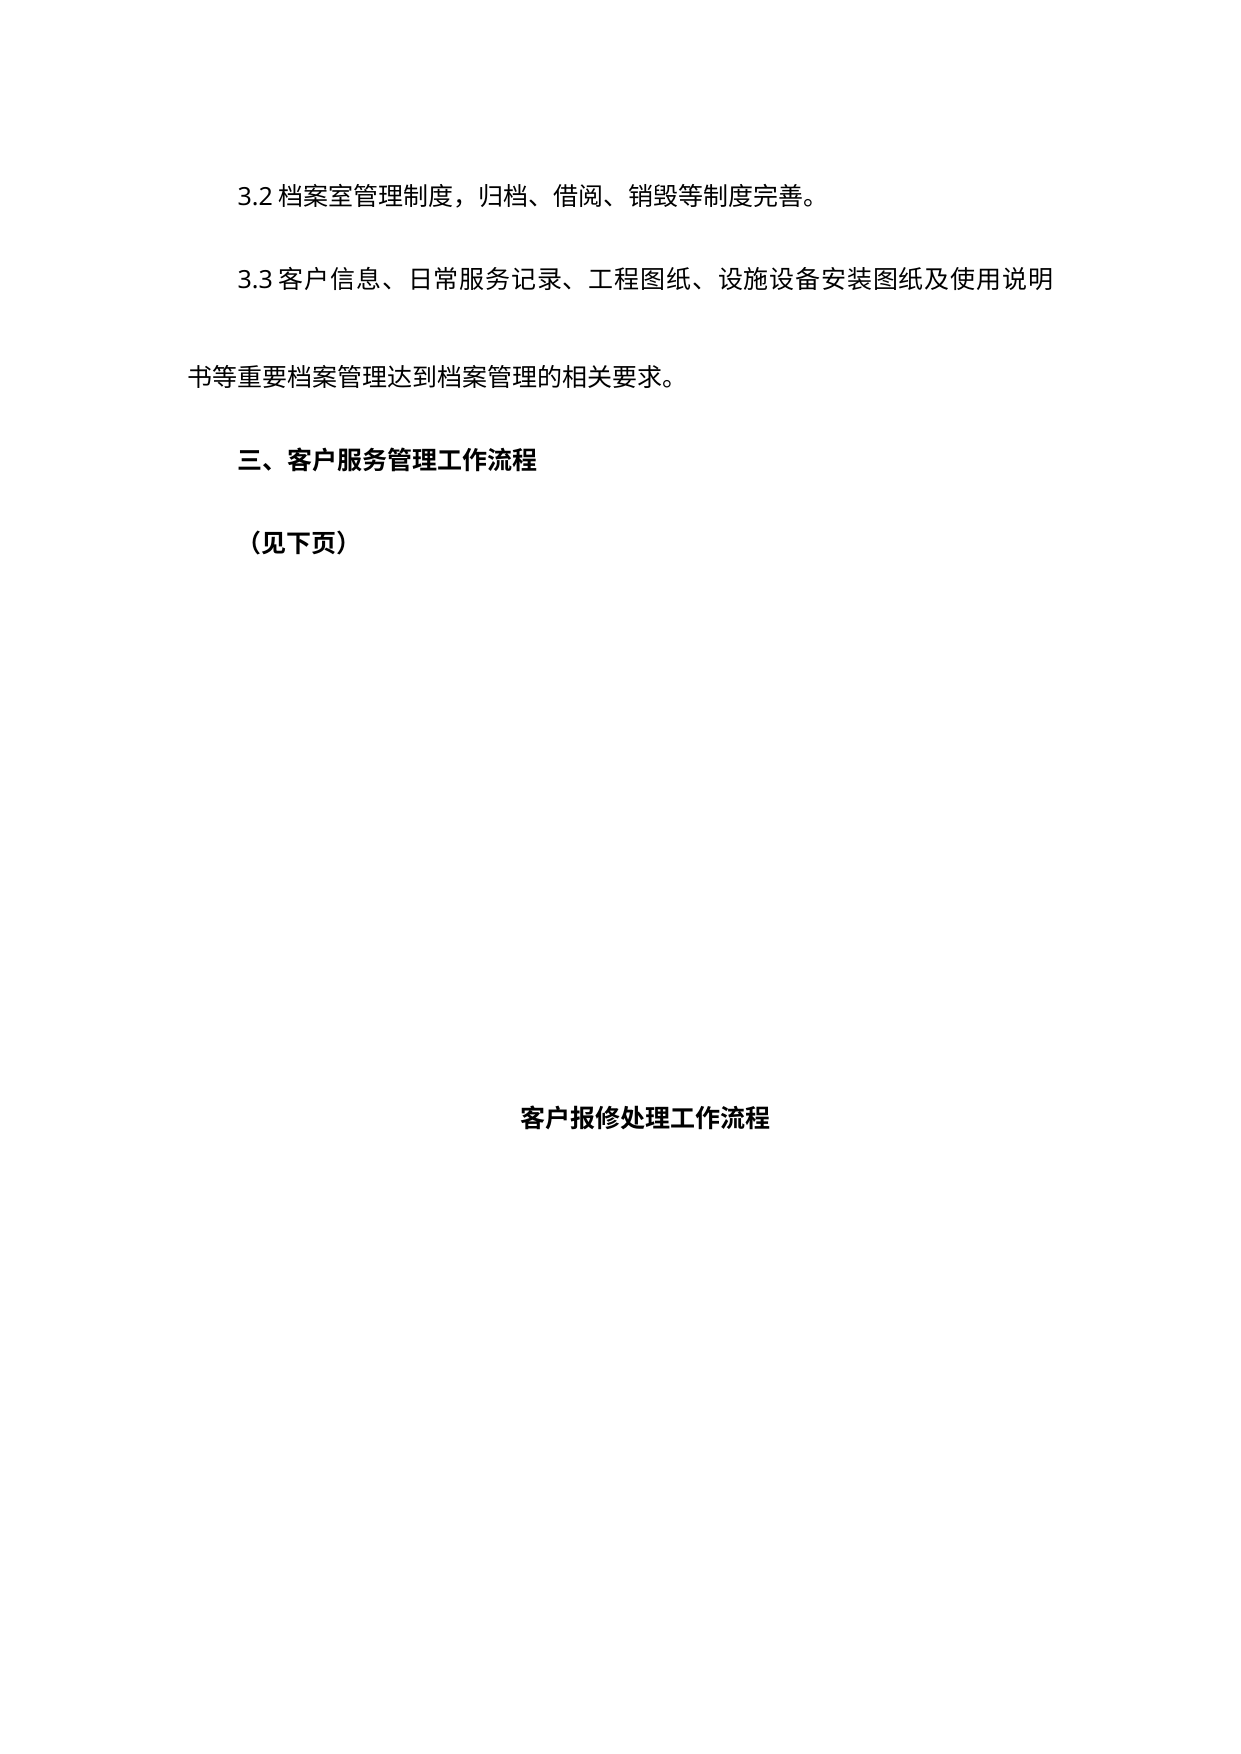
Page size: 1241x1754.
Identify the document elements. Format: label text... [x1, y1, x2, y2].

text 3.3客户信息、日常服务记录、工程图纸、设施设备安装图纸及使用说明书等重要档案管理达到档案管理的相关要求。 [187, 245, 1053, 408]
text 三、客户服务管理工作流程 [187, 426, 1053, 491]
text 3.2档案室管理制度，归档、借阅、销毁等制度完善。 [187, 162, 1053, 227]
text 客户报修处理工作流程 [187, 1084, 1053, 1149]
text （见下页） [187, 509, 1053, 574]
